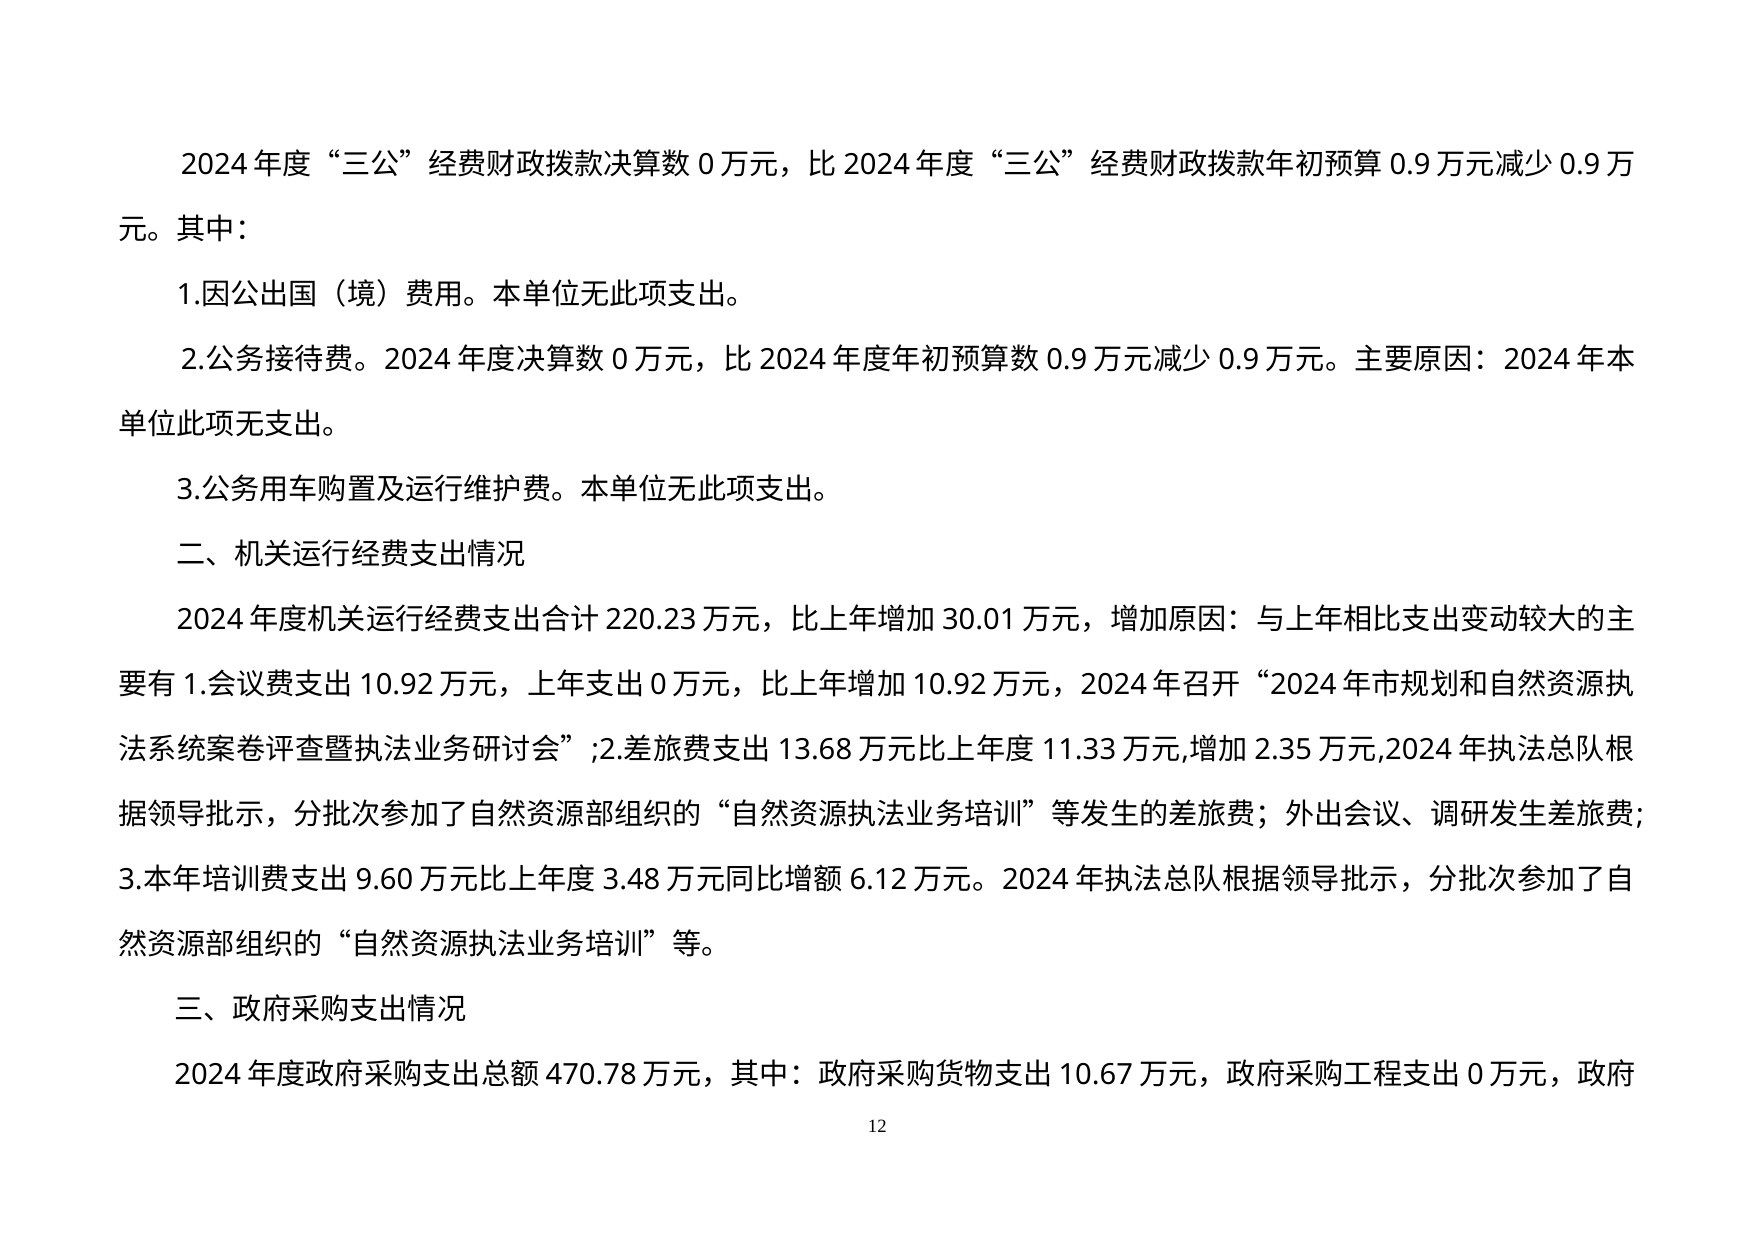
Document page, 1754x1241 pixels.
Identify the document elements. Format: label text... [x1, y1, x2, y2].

text 三、政府采购支出情况 [174, 974, 1636, 1039]
text 2.公务接待费。2024年度决算数0万元，比2024年度年初预算数0.9万元减少0.9万元。主要原因：2024年本单位此项无支出。 [118, 324, 1636, 454]
list 3.公务用车购置及运行维护费。本单位无此项支出。 [118, 454, 1636, 519]
text 2024年度“三公”经费财政拨款决算数0万元，比2024年度“三公”经费财政拨款年初预算0.9万元减少0.9万元。其中： [118, 129, 1636, 259]
list 2024年度机关运行经费支出合计220.23万元，比上年增加30.01万元，增加原因：与上年相比支出变动较大的主要有1.会议费支出10.92万元，上年支出0万元，比上年增加10.92万元，2024年召开“2024年市规划和自然资源执法系统案卷评查暨执法业务研讨会”;2.差旅费支出13.68万元比上年度11.33万元,增加2.35万元,2024年执法总队根据领导批示，分批次参加了自然资源部组织的“自然资源执法业务培训”等发生的差旅费；外出会议、调研发生差旅费;3.本年培训费支出9.60万元比上年度3.48万元同比增额6.12万元。2024年执法总队根据领导批示，分批次参加了自然资源部组织的“自然资源执法业务培训”等。 [118, 584, 1636, 974]
text 二、机关运行经费支出情况 [118, 519, 1636, 584]
list 1.因公出国（境）费用。本单位无此项支出。 [118, 259, 1636, 324]
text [118, 1039, 1636, 1104]
